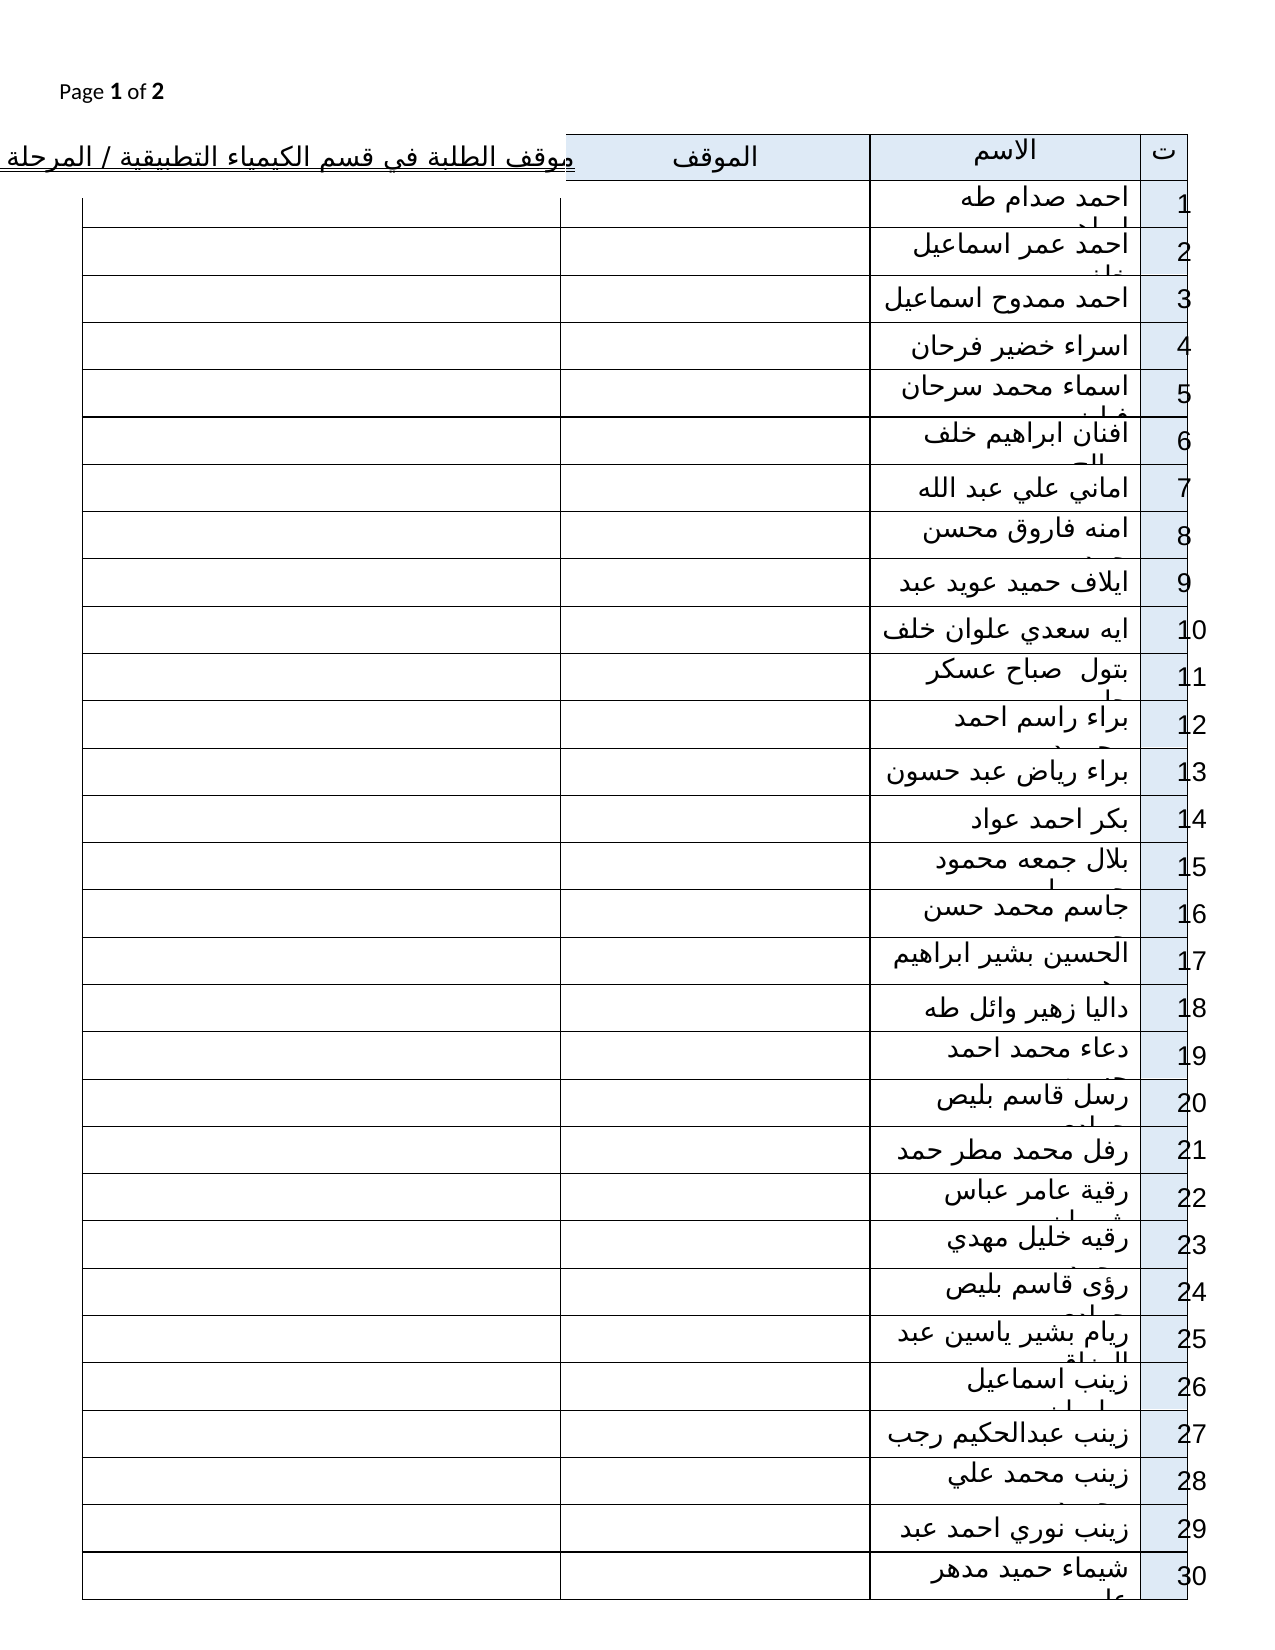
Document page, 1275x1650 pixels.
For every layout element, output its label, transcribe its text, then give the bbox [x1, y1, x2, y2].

table_cell [1141, 701, 1187, 747]
table_cell [561, 1269, 869, 1315]
table_cell افنان ابراهيم ﺧﻠﻒ ﺻﺎﻟﺢ [871, 418, 1140, 464]
table_cell شيماء ﺣﻤﻴﺪ ﻣﺪﻫﺮ ﻋﻠﻲ [871, 1553, 1140, 1599]
table_cell [1141, 181, 1187, 227]
table_cell [561, 1316, 869, 1362]
table_cell [1141, 890, 1187, 937]
table_cell زﻳﻨﺐ ﻧﻮري اﺣﻤﺪ ﻋﺒﺪ [871, 1505, 1140, 1551]
table_cell [561, 276, 869, 322]
table_cell [1141, 985, 1187, 1031]
table_cell ايلاف ﺣﻤﻴﺪ ﻋﻮﻳﺪ ﻋﺒﺪ [871, 559, 1140, 606]
table_cell [1141, 749, 1187, 795]
table_cell [1141, 465, 1187, 511]
table_cell [1141, 1505, 1187, 1551]
table_cell [83, 654, 560, 700]
table_cell رﻗﻴﻪ ﺧﻠﻴﻞ ﻣﻬﺪي محمد [871, 1221, 1140, 1268]
table_cell [561, 607, 869, 653]
table_cell [83, 985, 560, 1031]
table_cell [561, 938, 869, 984]
table_cell [1141, 1458, 1187, 1504]
table_cell [561, 323, 869, 369]
table_cell [1141, 418, 1187, 464]
table_cell [83, 1269, 560, 1315]
table_cell [83, 1363, 560, 1409]
table_cell [83, 749, 560, 795]
table_cell [561, 654, 869, 700]
table_cell [1141, 796, 1187, 842]
table_cell بلال ﺟﻤﻌﻪ ﻣﺤﻤﻮد جرموط [871, 843, 1140, 889]
table_cell [83, 1080, 560, 1126]
table_cell [83, 512, 560, 558]
table_cell رؤى ﻗﺎﺳﻢ ﺑﻠﻴﺺ ﺣﻤﺎدي [871, 1269, 1140, 1315]
table_cell [1141, 1174, 1187, 1220]
table_cell [83, 198, 560, 227]
table_cell [1141, 843, 1187, 889]
table_cell [561, 796, 869, 842]
table_cell دعاء ﻣﺤﻤﺪ اﺣﻤﺪ ﺣﺴﻴﻦ [871, 1032, 1140, 1078]
table_cell [83, 1127, 560, 1173]
table_cell [83, 1032, 560, 1078]
table_cell [1141, 1221, 1187, 1268]
table_cell رﻗﻴﺔ ﻋﺎﻣﺮ ﻋﺒﺎس شمران [871, 1174, 1140, 1220]
table_cell [1141, 1411, 1187, 1457]
table_cell [83, 228, 560, 274]
table_cell اﻣﻨﻪ ﻓﺎروق ﻣﺤﺴﻦ ﺣﻤﺪ [871, 512, 1140, 558]
table_cell اسماء ﻣﺤﻤﺪ ﺳﺮﺣﺎن فياض [871, 370, 1140, 416]
table_cell [561, 370, 869, 416]
table_cell اﺣﻤﺪ ﻋﻤﺮ اﺳﻤﺎﻋﻴﻞ ﺧﻠﻒ [871, 228, 1140, 274]
table_cell [561, 985, 869, 1031]
table_cell [1141, 559, 1187, 606]
table_cell [561, 1411, 869, 1457]
table_cell [1141, 323, 1187, 369]
table_cell رﻓﻞ ﻣﺤﻤﺪ ﻣﻄﺮ ﺣﻤﺪ [871, 1127, 1140, 1173]
table_cell [83, 1553, 560, 1599]
table_cell [1141, 370, 1187, 416]
table_cell زﻳﻨﺐ ﻣﺤﻤﺪ ﻋﻠﻲ ﻣﺤﻤﻮد [871, 1458, 1140, 1504]
table_cell [561, 1221, 869, 1268]
table_cell [1141, 228, 1187, 274]
table_cell [83, 276, 560, 322]
table_cell [83, 323, 560, 369]
table_cell احمد ممدوح اسماعيل [871, 276, 1140, 322]
table_cell [83, 1221, 560, 1268]
table_cell احمد صدام طه ابراهيم [871, 181, 1140, 227]
table_header الاسم [871, 135, 1140, 180]
table_cell [1141, 938, 1187, 984]
table_cell زينب عبدالحكيم رجب [871, 1411, 1140, 1457]
table_cell [561, 181, 869, 227]
table_cell [83, 890, 560, 937]
table_cell [561, 512, 869, 558]
table_cell [561, 1127, 869, 1173]
table_cell [83, 701, 560, 747]
table_cell [561, 1505, 869, 1551]
table_cell [561, 1363, 869, 1409]
table_cell [83, 1411, 560, 1457]
table_cell اماني علي عبد الله [871, 465, 1140, 511]
table_cell [1141, 1316, 1187, 1362]
table_cell داليا زهير وائل طه [871, 985, 1140, 1031]
table_cell اﻳﻪ ﺳﻌﺪي علوان خلف [871, 607, 1140, 653]
table_cell جاسم محمد حسن حسين [871, 890, 1140, 937]
table_cell [83, 1174, 560, 1220]
table_cell [561, 1553, 869, 1599]
table_cell [83, 1316, 560, 1362]
table_cell [1141, 1032, 1187, 1078]
table_cell [83, 418, 560, 464]
table_cell [1141, 1080, 1187, 1126]
table_cell [1141, 1553, 1187, 1599]
table_cell [561, 1080, 869, 1126]
table_cell [83, 938, 560, 984]
table_cell [1141, 276, 1187, 322]
table_cell [1141, 1127, 1187, 1173]
table_cell بتول صباح ﻋﺴﻜﺮ ﺟﺎﺳﻢ [871, 654, 1140, 700]
table_cell [83, 843, 560, 889]
table_cell [561, 1174, 869, 1220]
table_cell [83, 607, 560, 653]
table_cell اسراء خضير فرحان [871, 323, 1140, 369]
table_cell الحسين بشير ابراهيم وهيب [871, 938, 1140, 984]
table_cell زينب اسماعيل سليمان [871, 1363, 1140, 1409]
table_cell [561, 228, 869, 274]
table_cell ريام ﺑﺸﻴﺮ ﻳﺎﺳﻴﻦ ﻋﺒﺪ الرزاق [871, 1316, 1140, 1362]
table_cell [561, 1032, 869, 1078]
table_cell رﺳﻞ ﻗﺎﺳﻢ ﺑﻠﻴﺺ ﺣﻤﺎدي [871, 1080, 1140, 1126]
table_cell [83, 1458, 560, 1504]
table_cell براء راﺳﻢ اﺣﻤﺪ ﻣﺤﻴﻤﻴﺪ [871, 701, 1140, 747]
table_cell براء رياض ﻋﺒﺪ ﺣﺴﻮن [871, 749, 1140, 795]
table_cell بكر احمد عواد [871, 796, 1140, 842]
table_cell [561, 1458, 869, 1504]
table_cell [561, 749, 869, 795]
table_cell [561, 465, 869, 511]
table_cell [83, 1505, 560, 1551]
table_cell [561, 418, 869, 464]
table_cell [561, 843, 869, 889]
table_cell [1141, 654, 1187, 700]
table_cell [83, 465, 560, 511]
table_cell [83, 370, 560, 416]
table_header الموقف [566, 135, 869, 180]
table_header ت ت [1141, 135, 1187, 180]
table_cell [561, 559, 869, 606]
table_cell [1141, 1269, 1187, 1315]
table_cell [1141, 1363, 1187, 1409]
table_cell [561, 890, 869, 937]
table_cell [83, 796, 560, 842]
table_cell [1141, 512, 1187, 558]
table_cell [1141, 607, 1187, 653]
table_cell [83, 559, 560, 606]
table_cell [561, 701, 869, 747]
